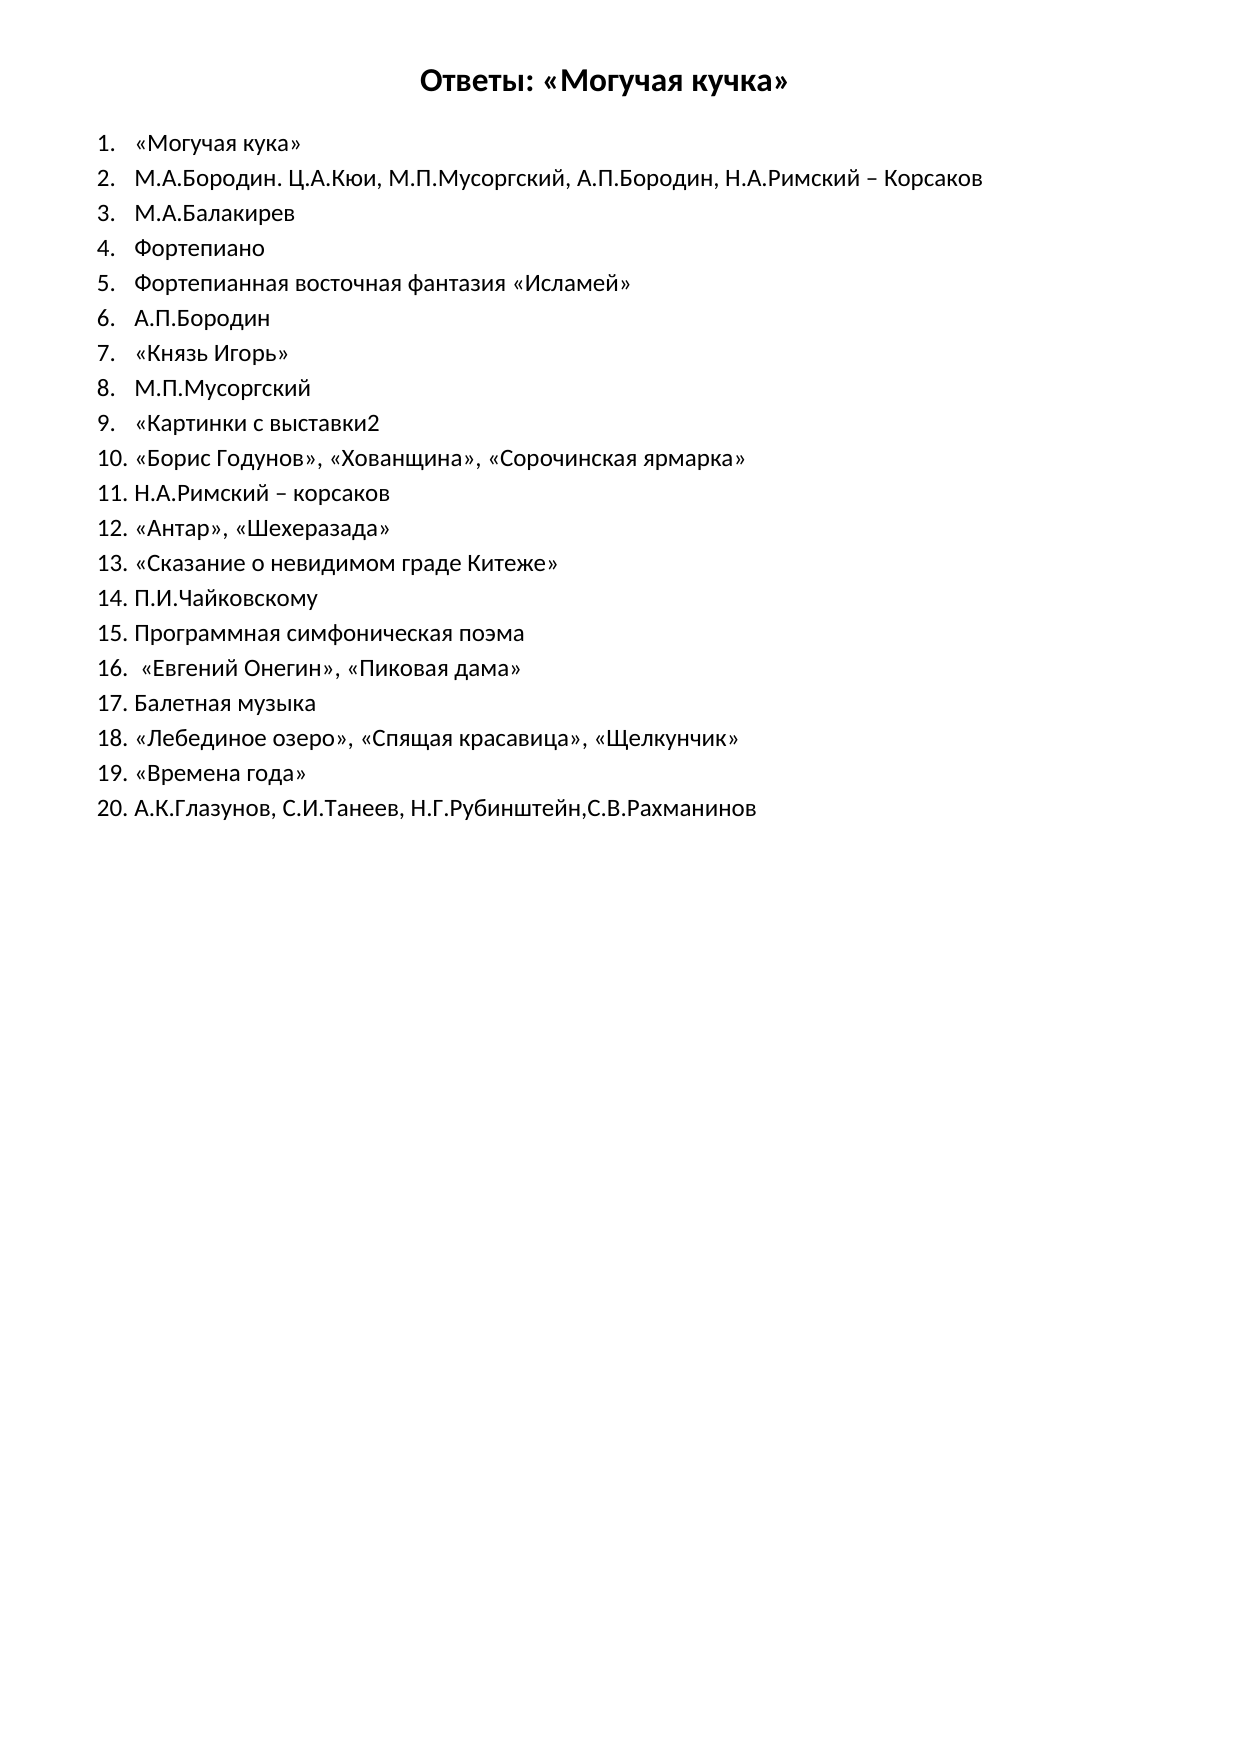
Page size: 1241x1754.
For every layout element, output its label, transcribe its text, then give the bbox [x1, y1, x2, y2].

list М.А.Балакирев [97, 197, 1152, 227]
list «Антар», «Шехеразада» [97, 512, 1152, 542]
list Фортепиано [97, 232, 1152, 262]
list П.И.Чайковскому [97, 582, 1152, 612]
list «Борис Годунов», «Хованщина», «Сорочинская ярмарка» [97, 442, 1152, 472]
list Программная симфоническая поэма [97, 617, 1152, 647]
list «Лебединое озеро», «Спящая красавица», «Щелкунчик» [97, 722, 1152, 752]
list «Могучая кука» [97, 127, 1152, 157]
list Фортепианная восточная фантазия «Исламей» [97, 267, 1152, 297]
list Балетная музыка [97, 687, 1152, 717]
list А.К.Глазунов, С.И.Танеев, Н.Г.Рубинштейн,С.В.Рахманинов [97, 792, 1152, 822]
list «Сказание о невидимом граде Китеже» [97, 547, 1152, 577]
list Н.А.Римский – корсаков [97, 477, 1152, 507]
text Ответы: «Могучая кучка» [59, 59, 1152, 100]
list А.П.Бородин [97, 302, 1152, 332]
list «Князь Игорь» [97, 337, 1152, 367]
list М.П.Мусоргский [97, 372, 1152, 402]
list «Картинки с выставки2 [97, 407, 1152, 437]
list «Евгений Онегин», «Пиковая дама» [97, 652, 1152, 682]
list «Времена года» [97, 757, 1152, 787]
list М.А.Бородин. Ц.А.Кюи, М.П.Мусоргский, А.П.Бородин, Н.А.Римский – Корсаков [97, 162, 1152, 192]
